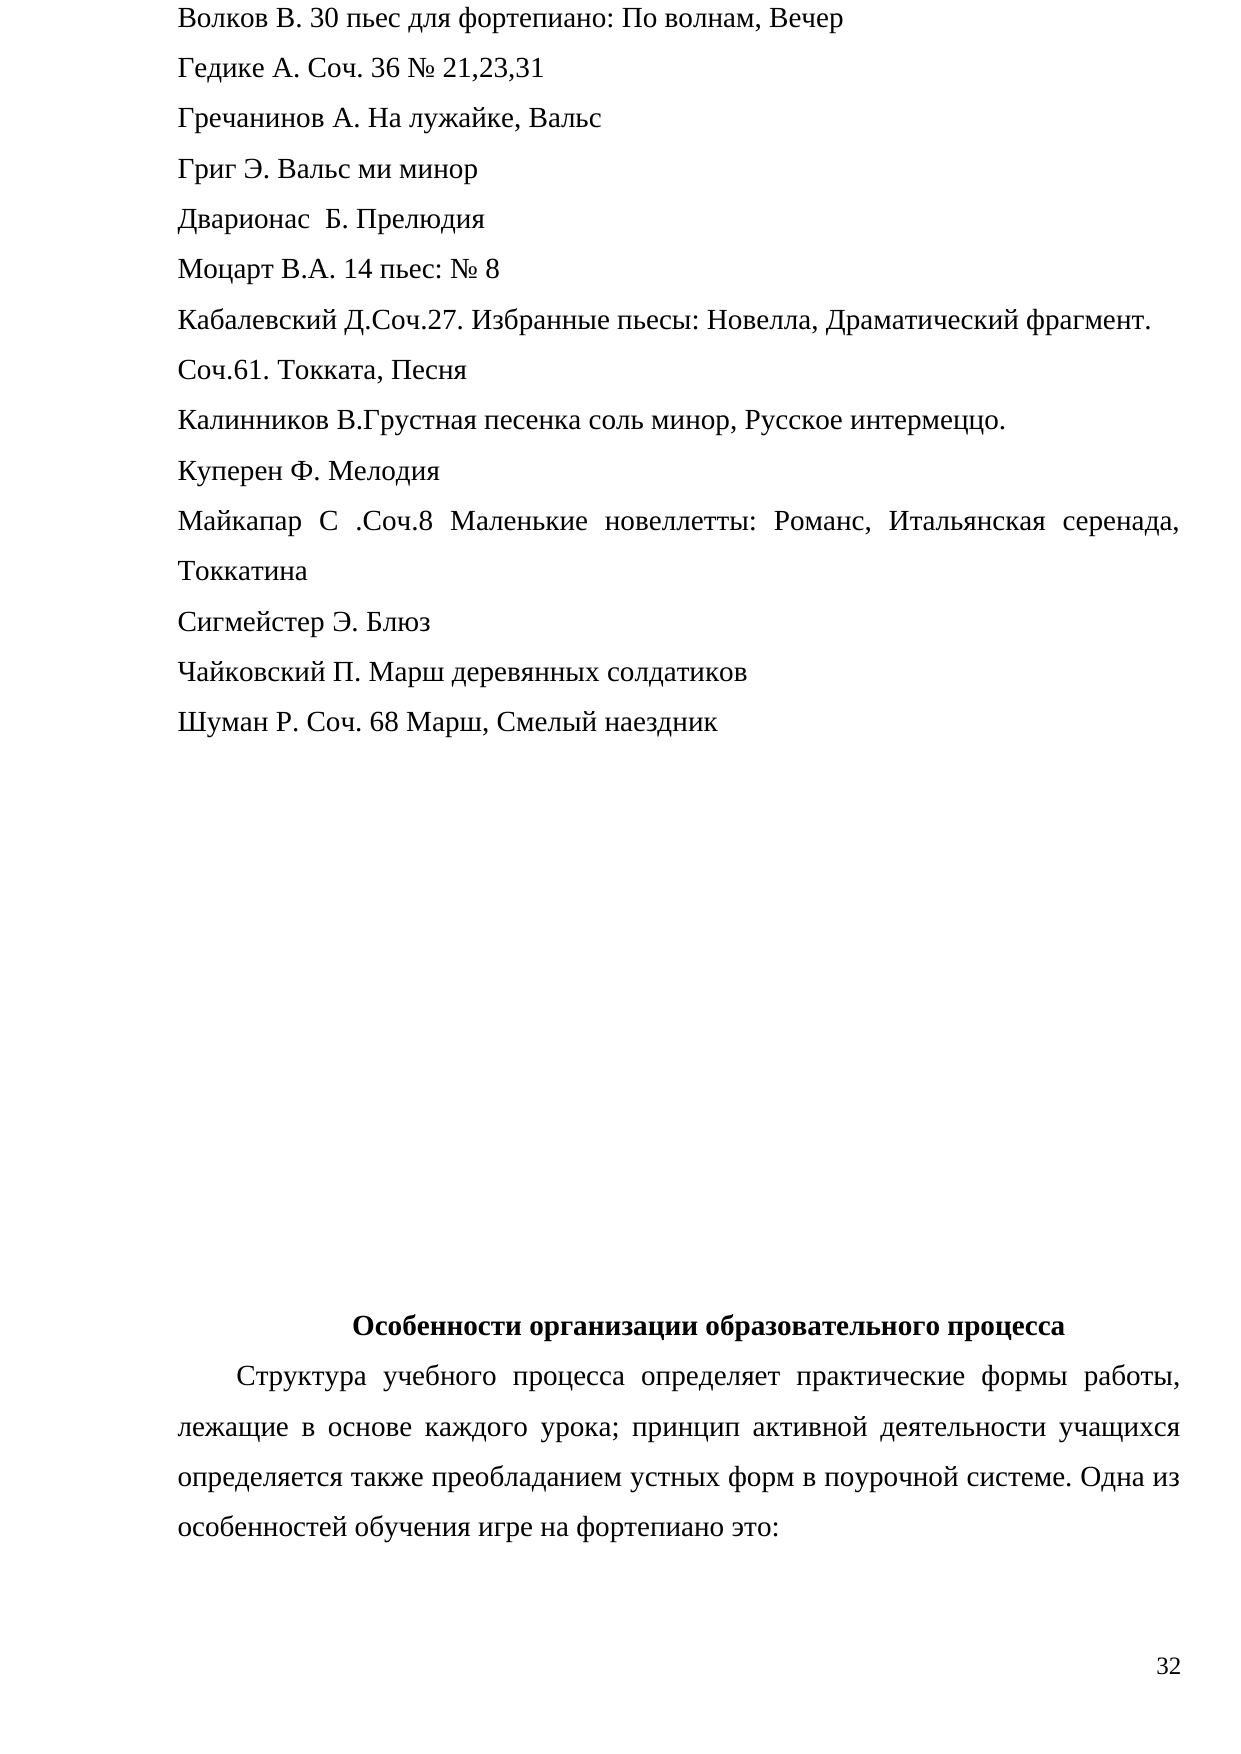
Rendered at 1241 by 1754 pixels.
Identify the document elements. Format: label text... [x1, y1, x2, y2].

text Структура учебного процесса определяет практические формы работы, лежащие в основе каждого урока; принцип активной деятельности учащихся определяется также преобладанием устных форм в поурочной системе. Одна из особенностей обучения игре на фортепиано это: [177, 1358, 1181, 1543]
text Моцарт В.А. 14 пьес: № 8 [177, 252, 1181, 285]
text Чайковский П. Марш деревянных солдатиков [177, 654, 1181, 688]
text Кабалевский Д.Соч.27. Избранные пьесы: Новелла, Драматический фрагмент. [177, 302, 1181, 335]
text Сигмейстер Э. Блюз [177, 604, 1181, 637]
text Шуман Р. Соч. 68 Марш, Смелый наездник [177, 704, 1181, 738]
text Соч.61. Токката, Песня [177, 352, 1181, 386]
text Особенности организации образовательного процесса [177, 1308, 1181, 1342]
text Гречанинов А. На лужайке, Вальс [177, 101, 1181, 134]
text Гедике А. Соч. 36 № 21,23,31 [177, 50, 1181, 84]
text Куперен Ф. Мелодия [177, 453, 1181, 486]
text Дварионас Б. Прелюдия [177, 201, 1181, 235]
text Калинников В.Грустная песенка соль минор, Русское интермеццо. [177, 402, 1181, 436]
text Григ Э. Вальс ми минор [177, 151, 1181, 184]
text Волков В. 30 пьес для фортепиано: По волнам, Вечер [177, 0, 1181, 33]
text Майкапар С .Соч.8 Маленькие новеллетты: Романс, Итальянская серенада, Токкатина [177, 503, 1181, 587]
